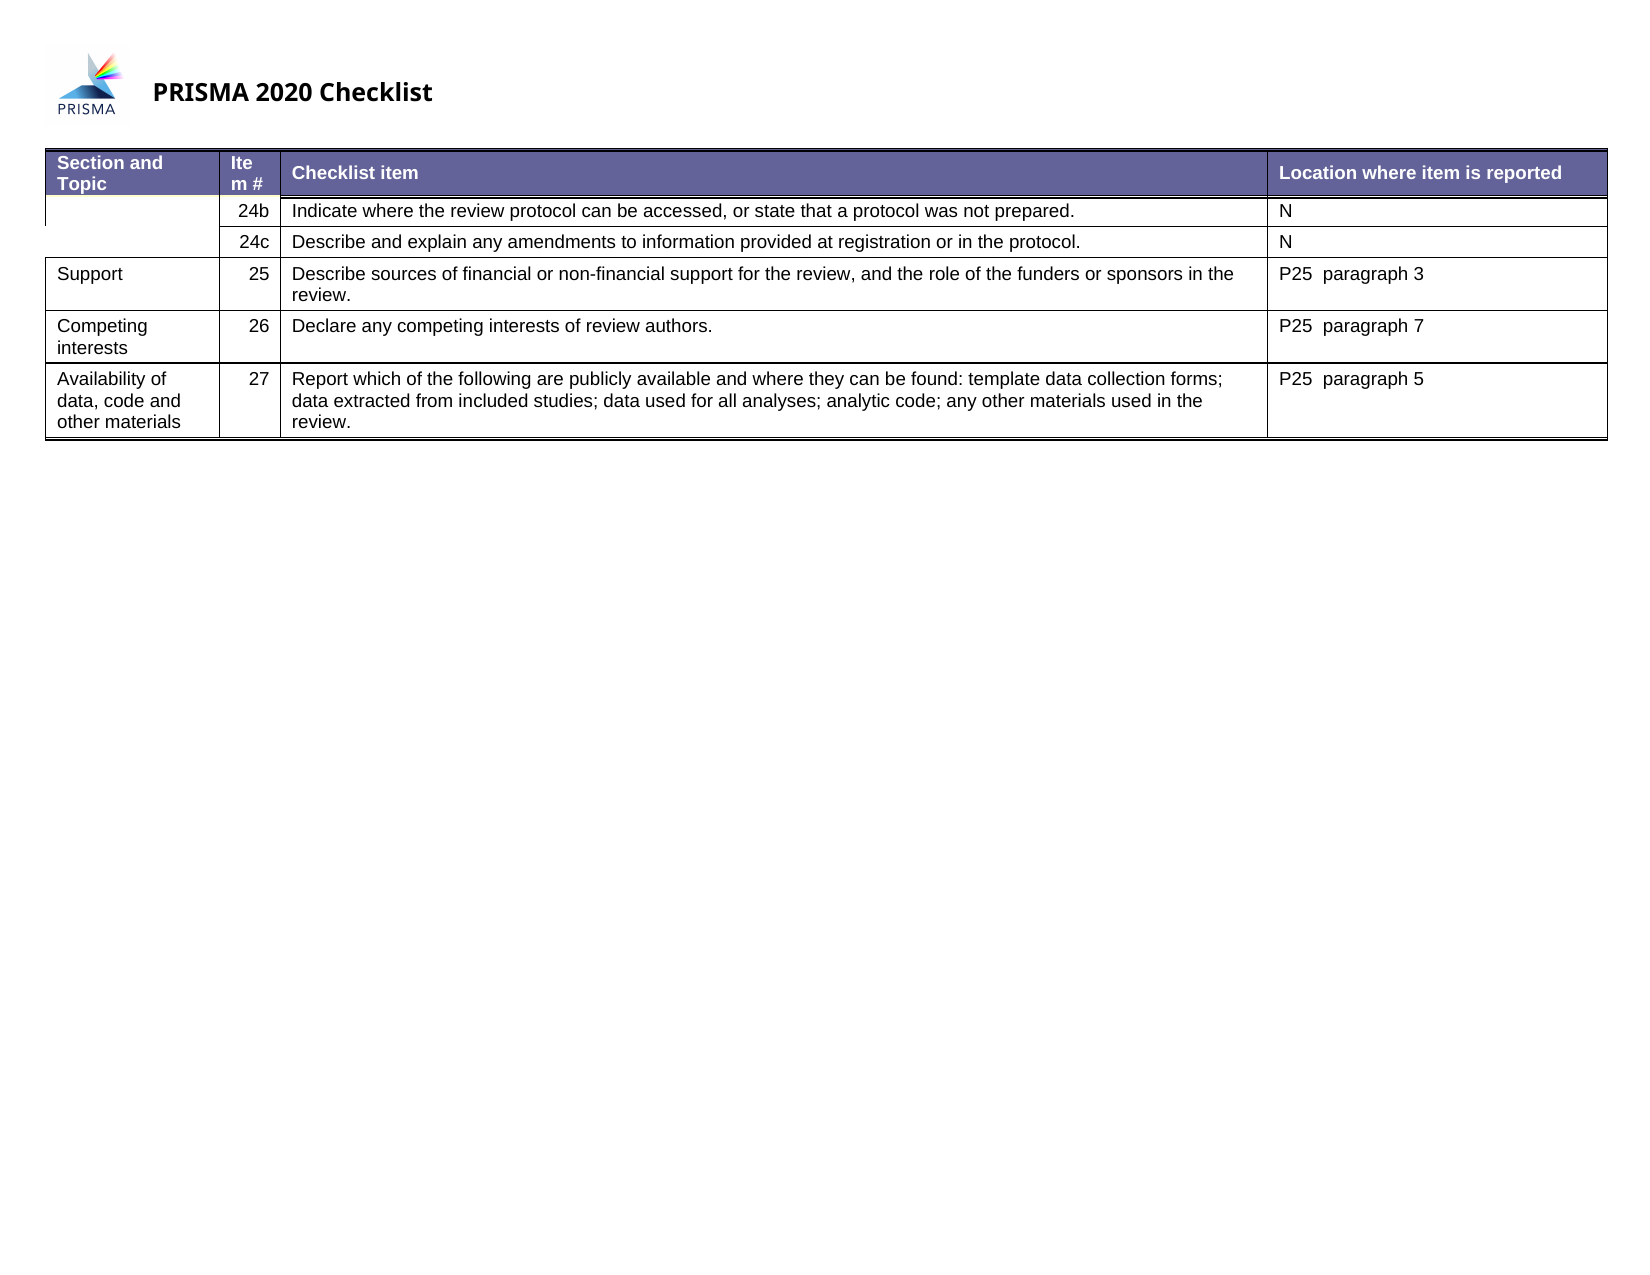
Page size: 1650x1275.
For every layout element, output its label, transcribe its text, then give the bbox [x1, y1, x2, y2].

table_cell N [1268, 227, 1607, 257]
table_cell Describe and explain any amendments to information provided at registration or in the protocol. [281, 227, 1267, 257]
table_cell 24c [220, 227, 280, 257]
table_header Item # [220, 152, 280, 195]
table_cell 25 [220, 258, 280, 310]
table_cell P25 paragraph 7 [1268, 311, 1607, 362]
table_cell Declare any competing interests of review authors. [281, 311, 1267, 362]
table_cell P25 paragraph 3 [1268, 258, 1607, 310]
table_cell Describe sources of financial or non-financial support for the review, and the role of the funders or sponsors in the review. [281, 258, 1267, 310]
table_cell 24b [220, 197, 280, 226]
picture [45, 44, 131, 126]
table_cell 26 [220, 311, 280, 362]
table_cell 27 [220, 364, 280, 437]
table_cell P25 paragraph 5 [1268, 364, 1607, 437]
table_cell Indicate where the review protocol can be accessed, or state that a protocol was not prepared. [281, 199, 1267, 226]
table_cell Competing interests [46, 311, 219, 362]
table_cell Support [46, 258, 219, 310]
table_cell N [1268, 199, 1607, 226]
table_cell Report which of the following are publicly available and where they can be found: template data collection forms; data extracted from included studies; data used for all analyses; analytic code; any other materials used in the review. [281, 364, 1267, 437]
table_header Location where item is reported [1268, 152, 1607, 195]
table_cell Availability of data, code and other materials [46, 364, 219, 437]
table_header Section and Topic [46, 152, 219, 195]
table_header Checklist item [281, 152, 1267, 195]
